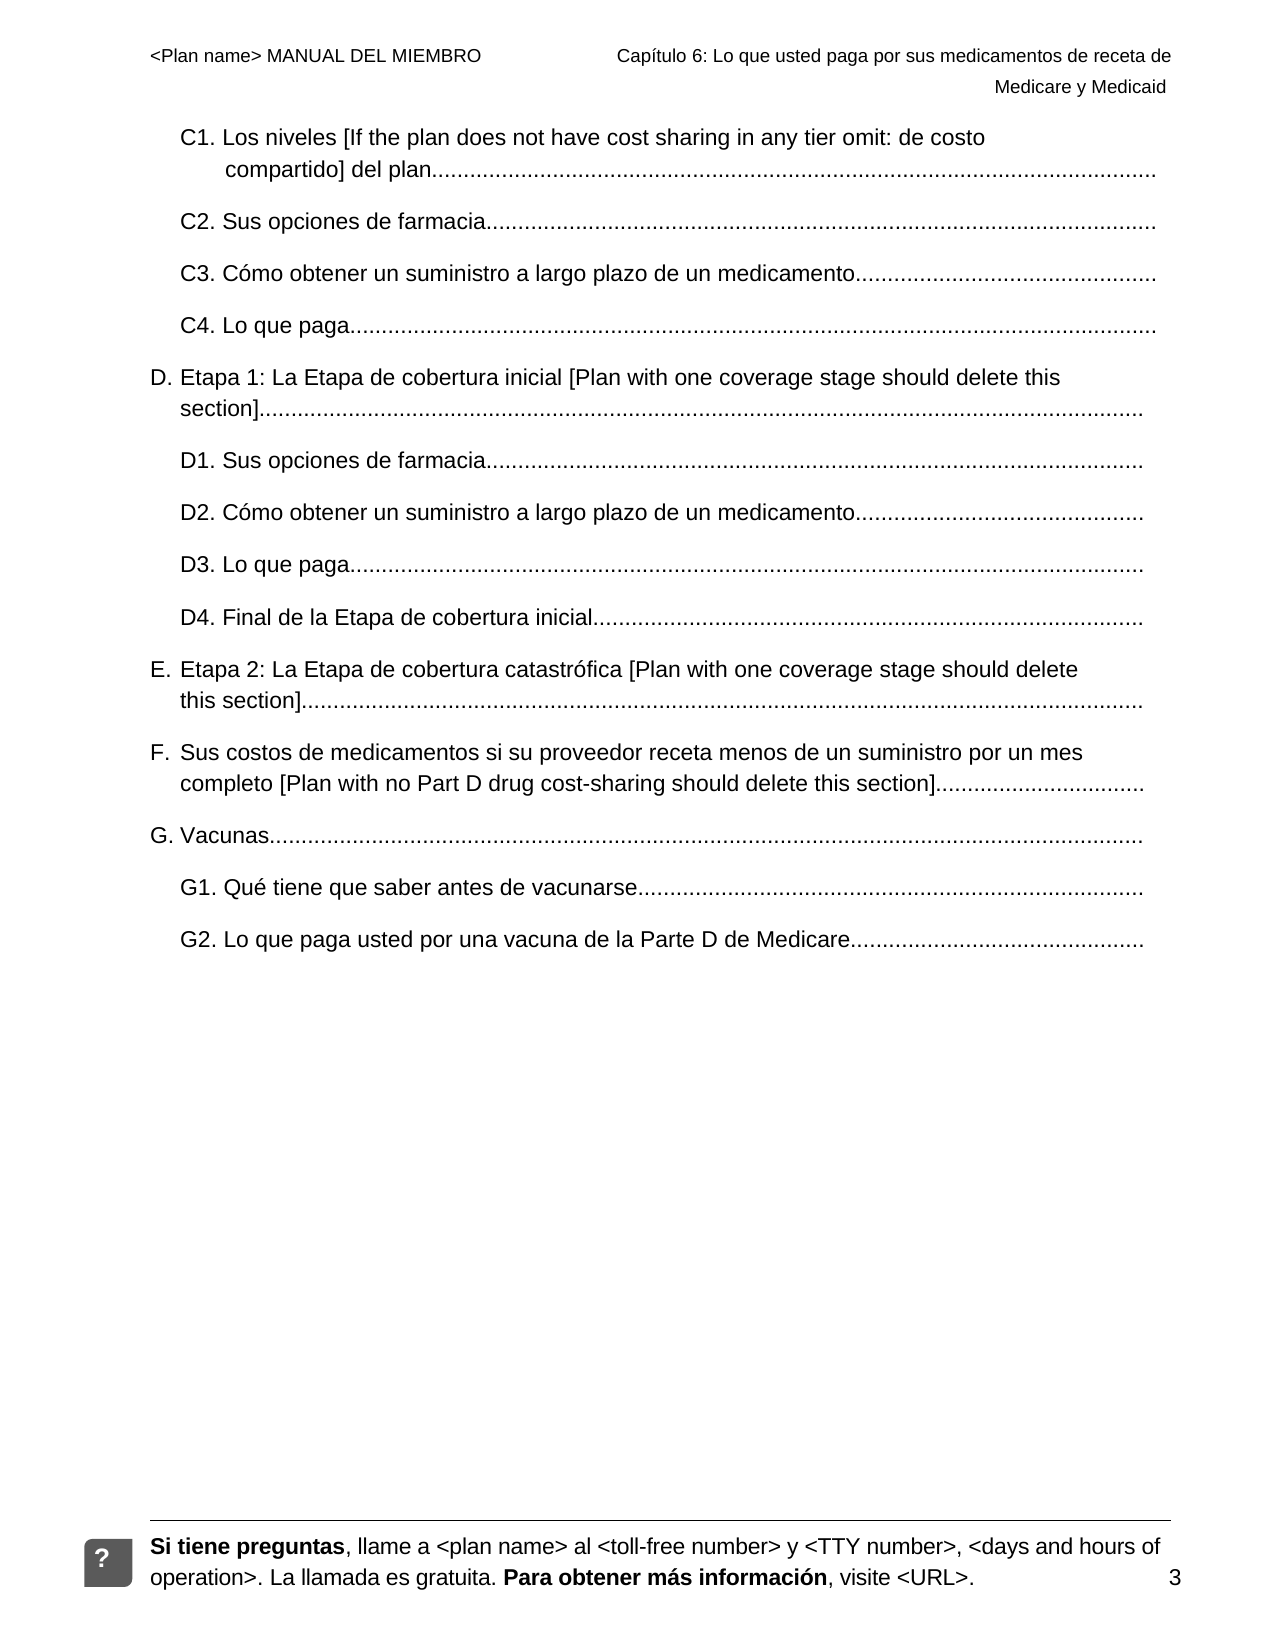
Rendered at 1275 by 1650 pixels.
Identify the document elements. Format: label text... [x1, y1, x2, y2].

text C3. Cómo obtener un suministro a largo plazo de un medicamento 8 [180, 256, 1096, 287]
text D1. Sus opciones de farmacia 11 [180, 444, 1096, 475]
text G1. Qué tiene que saber antes de vacunarse 15 [180, 871, 1096, 902]
text D4. Final de la Etapa de cobertura inicial 14 [180, 600, 1096, 631]
text D3. Lo que paga 12 [180, 548, 1096, 579]
text F. Sus costos de medicamentos si su proveedor receta menos de un suministro por un mes completo [Plan with no Part D drug cost-sharing should delete this section] 14 [150, 735, 1096, 798]
text C1. Los niveles [If the plan does not have cost sharing in any tier omit: de costo compartido] del plan 7 [180, 121, 1096, 183]
text D. Etapa 1: La Etapa de cobertura inicial [Plan with one coverage stage should delete this section] 10 [150, 360, 1096, 423]
text C2. Sus opciones de farmacia 8 [180, 204, 1096, 235]
text G2. Lo que paga usted por una vacuna de la Parte D de Medicare 16 [180, 923, 1096, 954]
text D2. Cómo obtener un suministro a largo plazo de un medicamento 12 [180, 496, 1096, 527]
text C4. Lo que paga 8 [180, 308, 1096, 339]
text G. Vacunas 15 [150, 819, 1096, 850]
text E. Etapa 2: La Etapa de cobertura catastrófica [Plan with one coverage stage should delete this section] 14 [150, 652, 1096, 714]
